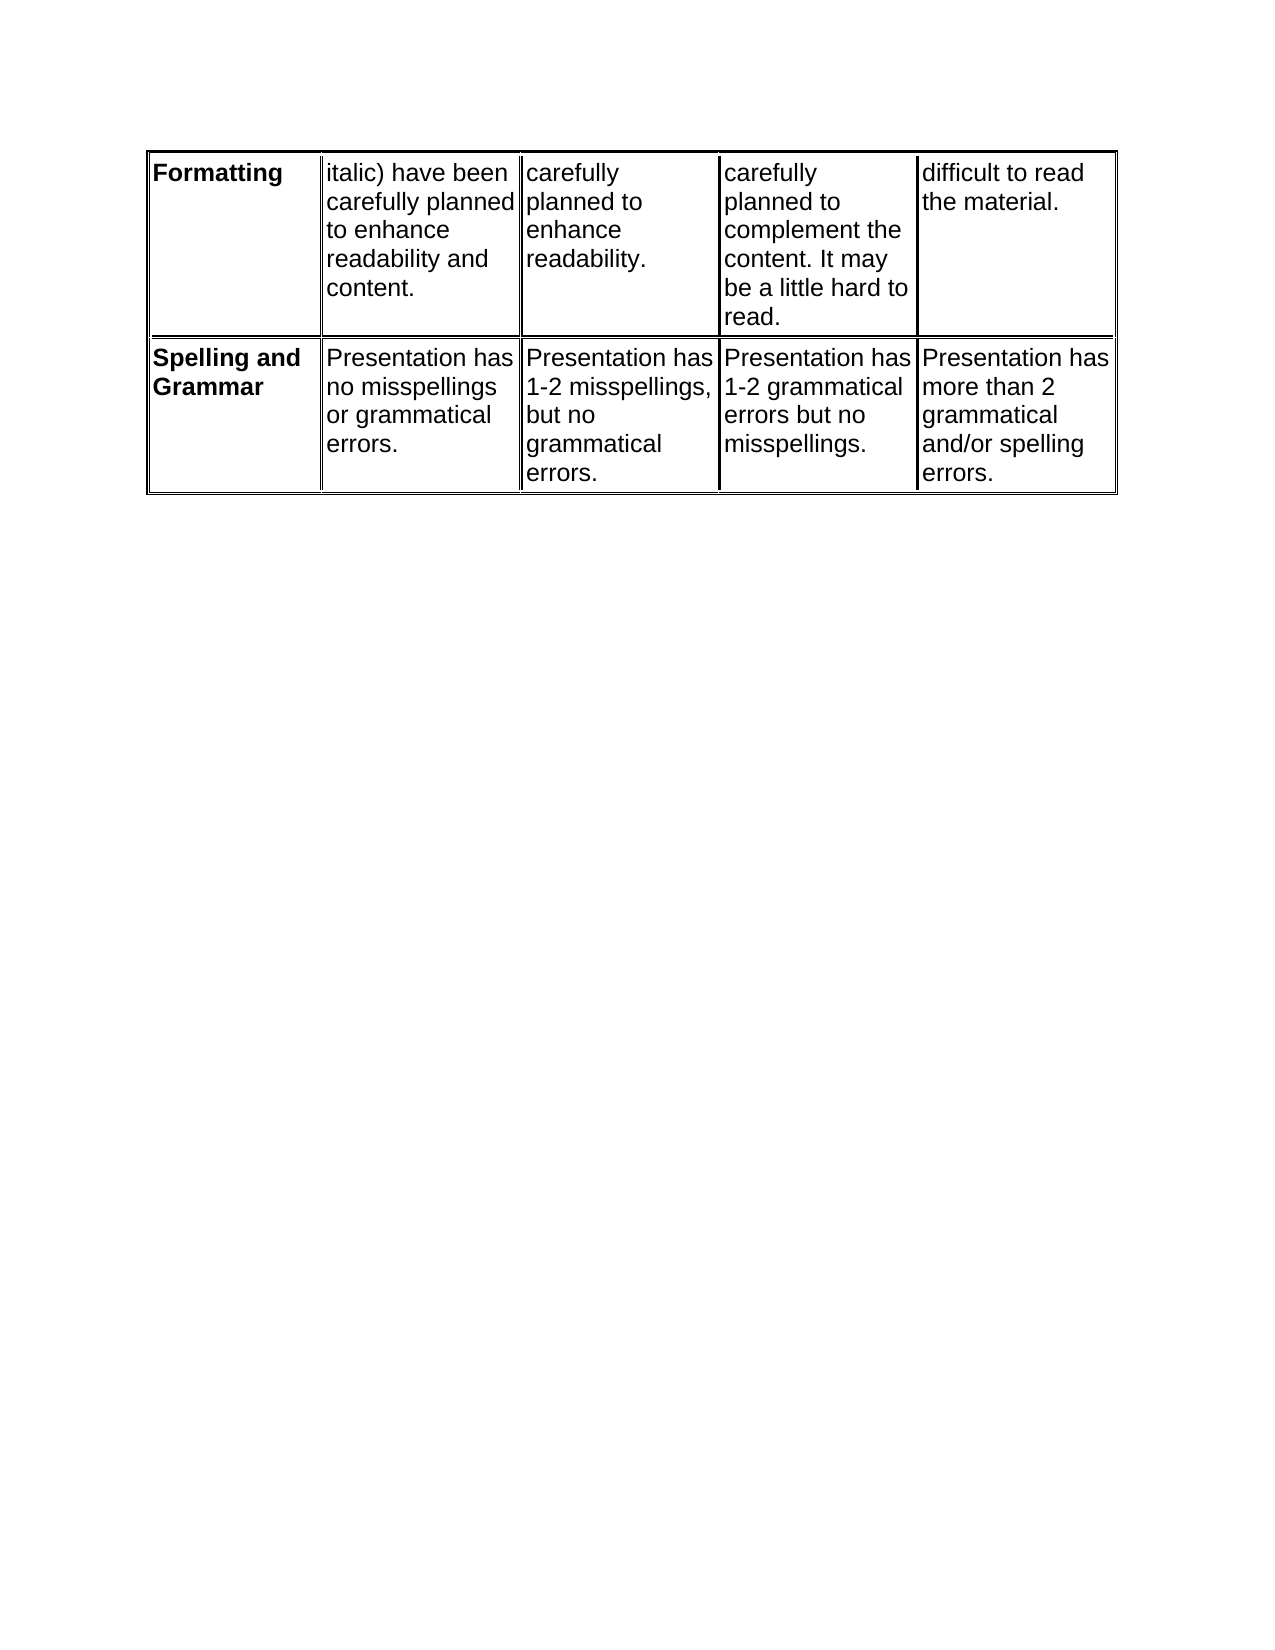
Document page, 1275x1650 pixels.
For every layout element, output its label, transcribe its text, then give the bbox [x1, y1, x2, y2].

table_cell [150, 153, 321, 335]
table_cell Spelling and Grammar [150, 335, 321, 491]
table_cell Presentation has more than 2 grammatical and/or spelling errors. [917, 335, 1115, 491]
table_cell Presentation has no misspellings or grammatical errors. [321, 335, 521, 491]
table_cell Presentation has 1-2 misspellings, but no grammatical errors. [521, 339, 719, 491]
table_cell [719, 153, 917, 335]
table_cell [321, 152, 521, 335]
table_cell Presentation has 1-2 grammatical errors but no misspellings. [719, 339, 917, 491]
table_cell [917, 153, 1115, 335]
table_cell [521, 152, 719, 335]
